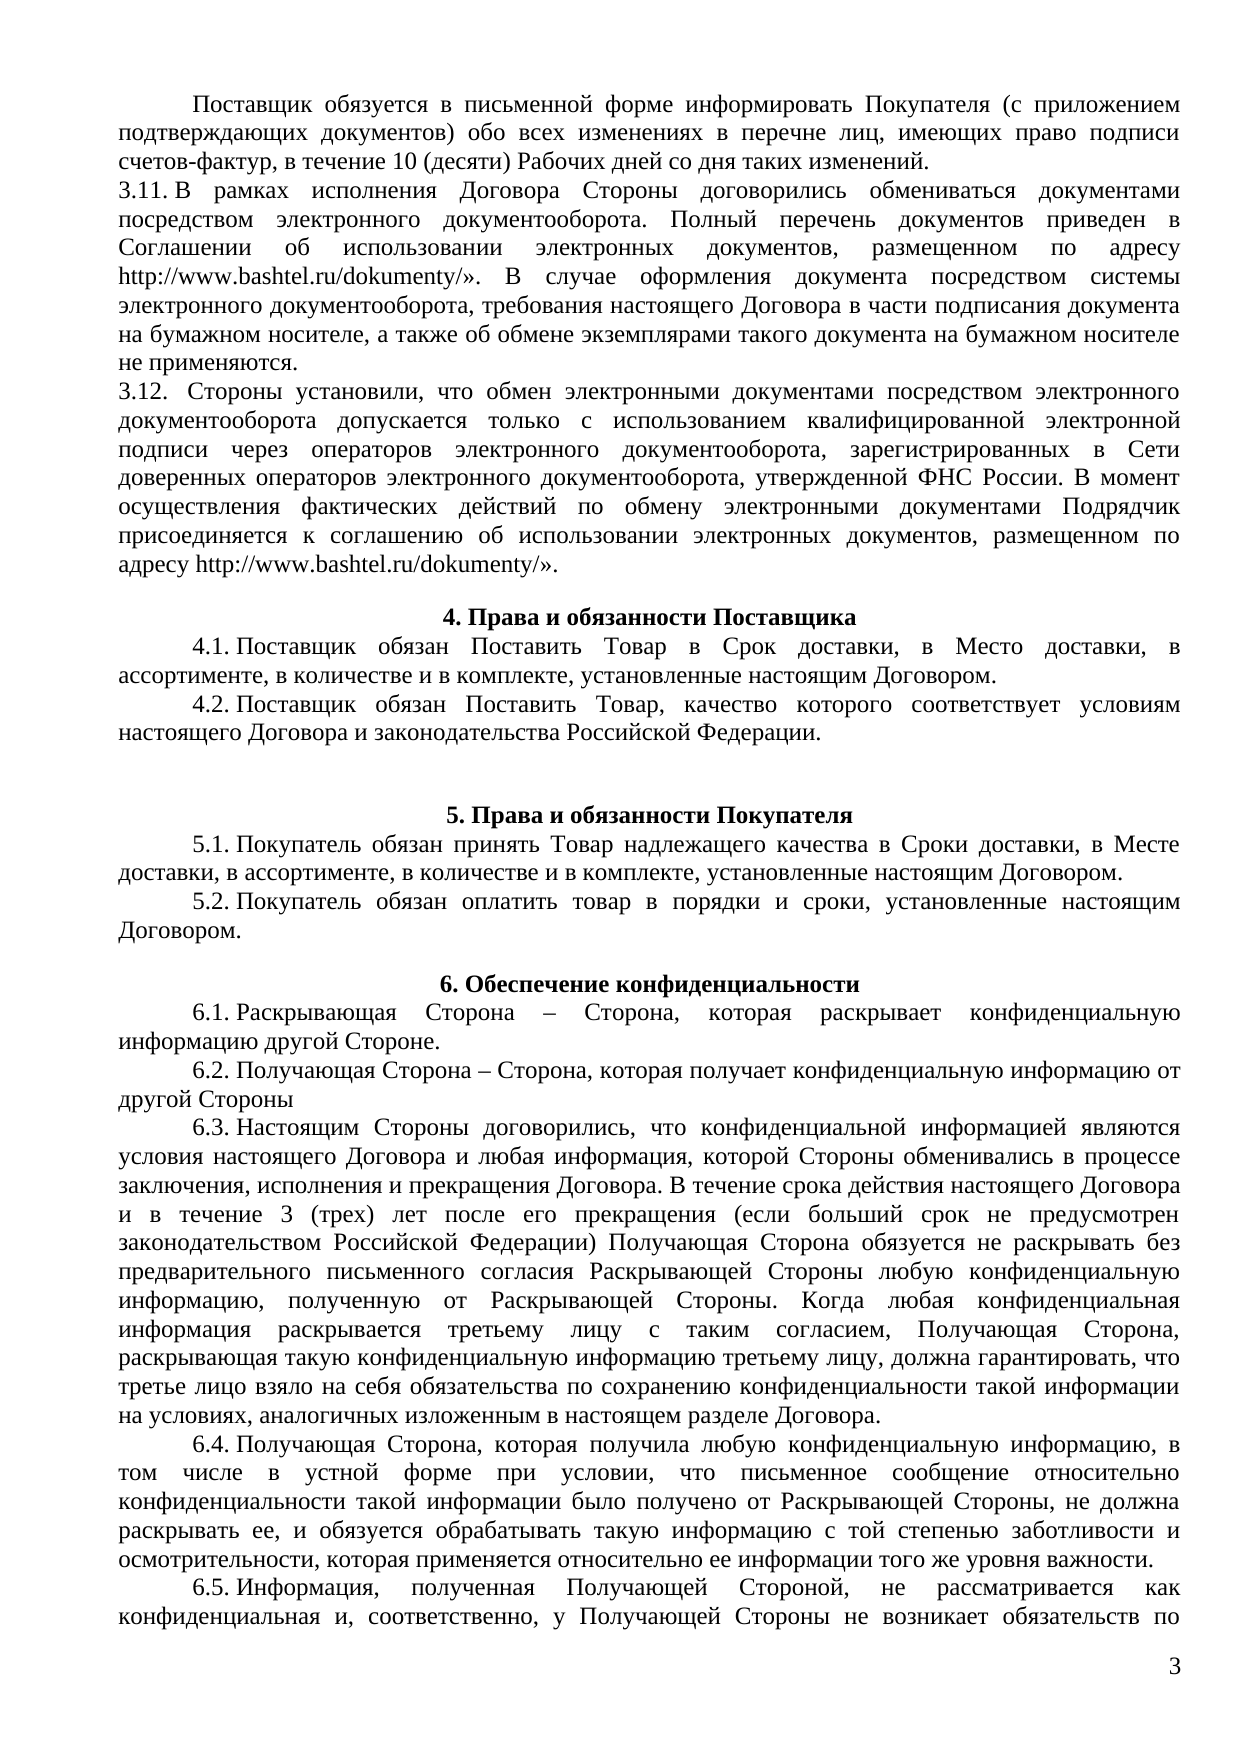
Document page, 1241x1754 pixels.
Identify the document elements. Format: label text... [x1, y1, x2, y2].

text Поставщик обязуется в письменной форме информировать Покупателя (с приложением подтверждающих документов) обо всех изменениях в перечне лиц, имеющих право подписи счетов-фактур, в течение 10 (десяти) Рабочих дней со дня таких изменений. [118, 89, 1181, 175]
list Покупатель обязан принять Товар надлежащего качества в Сроки доставки, в Месте доставки, в ассортименте, в количестве и в комплекте, установленные настоящим Договором. [118, 829, 1181, 886]
list Права и обязанности Поставщика [118, 602, 1181, 631]
list Поставщик обязан Поставить Товар, качество которого соответствует условиям настоящего Договора и законодательства Российской Федерации. [118, 689, 1181, 746]
list Стороны установили, что обмен электронными документами посредством электронного документооборота допускается только с использованием квалифицированной электронной подписи через операторов электронного документооборота, зарегистрированных в Сети доверенных операторов электронного документооборота, утвержденной ФНС России. В момент осуществления фактических действий по обмену электронными документами Подрядчик присоединяется к соглашению об использовании электронных документов, размещенном по адресу http://www.bashtel.ru/dokumenty/». [118, 376, 1181, 577]
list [118, 1572, 1181, 1630]
list Поставщик обязан Поставить Товар в Срок доставки, в Место доставки, в ассортименте, в количестве и в комплекте, установленные настоящим Договором. [118, 631, 1181, 689]
list Покупатель обязан оплатить товар в порядки и сроки, установленные настоящим Договором. [118, 886, 1181, 944]
list Настоящим Стороны договорились, что конфиденциальной информацией являются условия настоящего Договора и любая информация, которой Стороны обменивались в процессе заключения, исполнения и прекращения Договора. В течение срока действия настоящего Договора и в течение 3 (трех) лет после его прекращения (если больший срок не предусмотрен законодательством Российской Федерации) Получающая Сторона обязуется не раскрывать без предварительного письменного согласия Раскрывающей Стороны любую конфиденциальную информацию, полученную от Раскрывающей Стороны. Когда любая конфиденциальная информация раскрывается третьему лицу с таким согласием, Получающая Сторона, раскрывающая такую конфиденциальную информацию третьему лицу, должна гарантировать, что третье лицо взяло на себя обязательства по сохранению конфиденциальности такой информации на условиях, аналогичных изложенным в настоящем разделе Договора. [118, 1112, 1181, 1429]
list Раскрывающая Сторона – Сторона, которая раскрывает конфиденциальную информацию другой Стороне. [118, 997, 1181, 1055]
list Права и обязанности Покупателя [118, 800, 1181, 829]
list Получающая Сторона, которая получила любую конфиденциальную информацию, в том числе в устной форме при условии, что письменное сообщение относительно конфиденциальности такой информации было получено от Раскрывающей Стороны, не должна раскрывать ее, и обязуется обрабатывать такую информацию с той степенью заботливости и осмотрительности, которая применяется относительно ее информации того же уровня важности. [118, 1429, 1181, 1572]
list Получающая Сторона – Сторона, которая получает конфиденциальную информацию от другой Стороны [118, 1055, 1181, 1112]
list Обеспечение конфиденциальности [118, 969, 1181, 997]
list В рамках исполнения Договора Стороны договорились обмениваться документами посредством электронного документооборота. Полный перечень документов приведен в Соглашении об использовании электронных документов, размещенном по адресу http://www.bashtel.ru/dokumenty/». В случае оформления документа посредством системы электронного документооборота, требования настоящего Договора в части подписания документа на бумажном носителе, а также об обмене экземплярами такого документа на бумажном носителе не применяются. [118, 175, 1181, 376]
